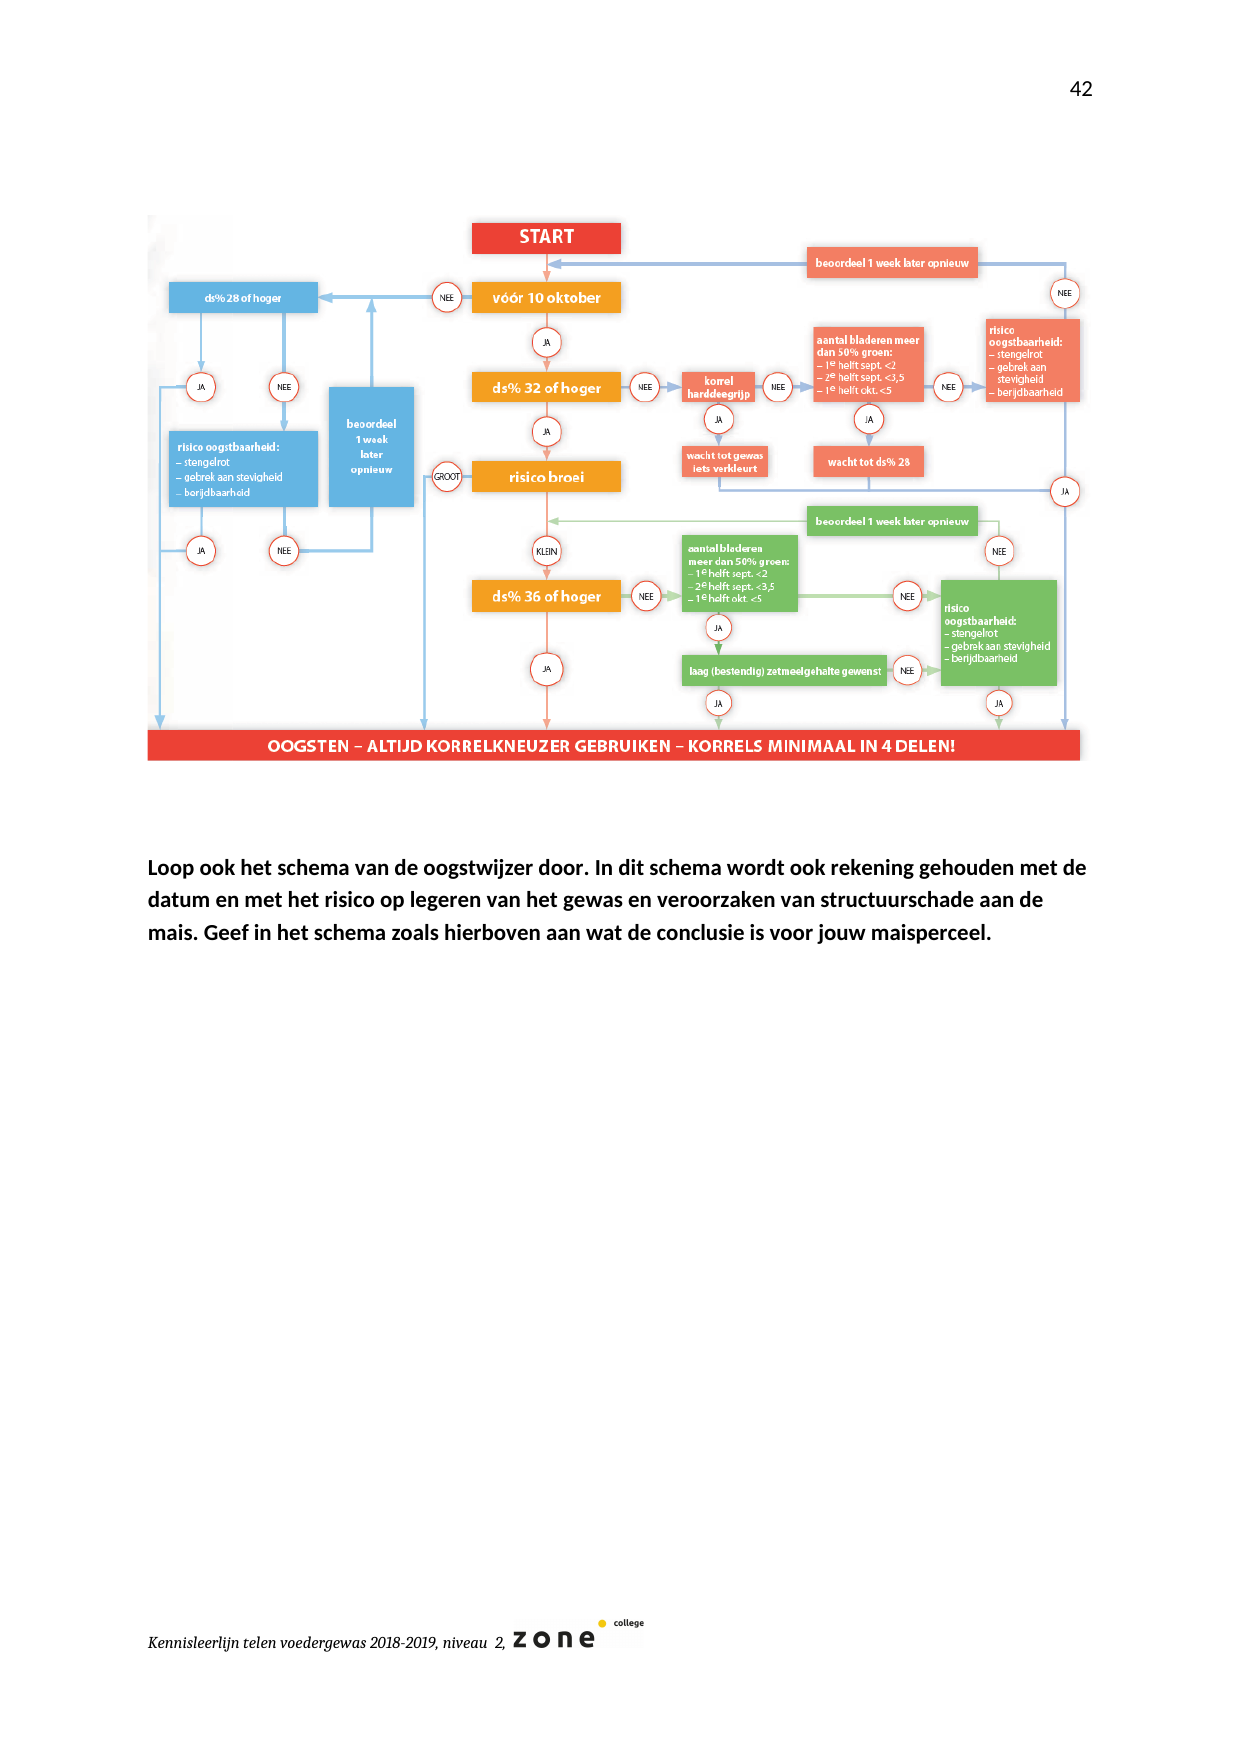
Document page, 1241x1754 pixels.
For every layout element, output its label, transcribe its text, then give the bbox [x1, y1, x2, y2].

picture [147, 215, 1093, 761]
text Loop ook het schema van de oogstwijzer door. In dit schema wordt ook rekening gehouden met de datum en met het risico op legeren van het gewas en veroorzaken van structuurschade aan de mais. Geef in het schema zoals hierboven aan wat de conclusie is voor jouw maisperceel. [148, 853, 1093, 946]
picture [513, 1619, 644, 1648]
